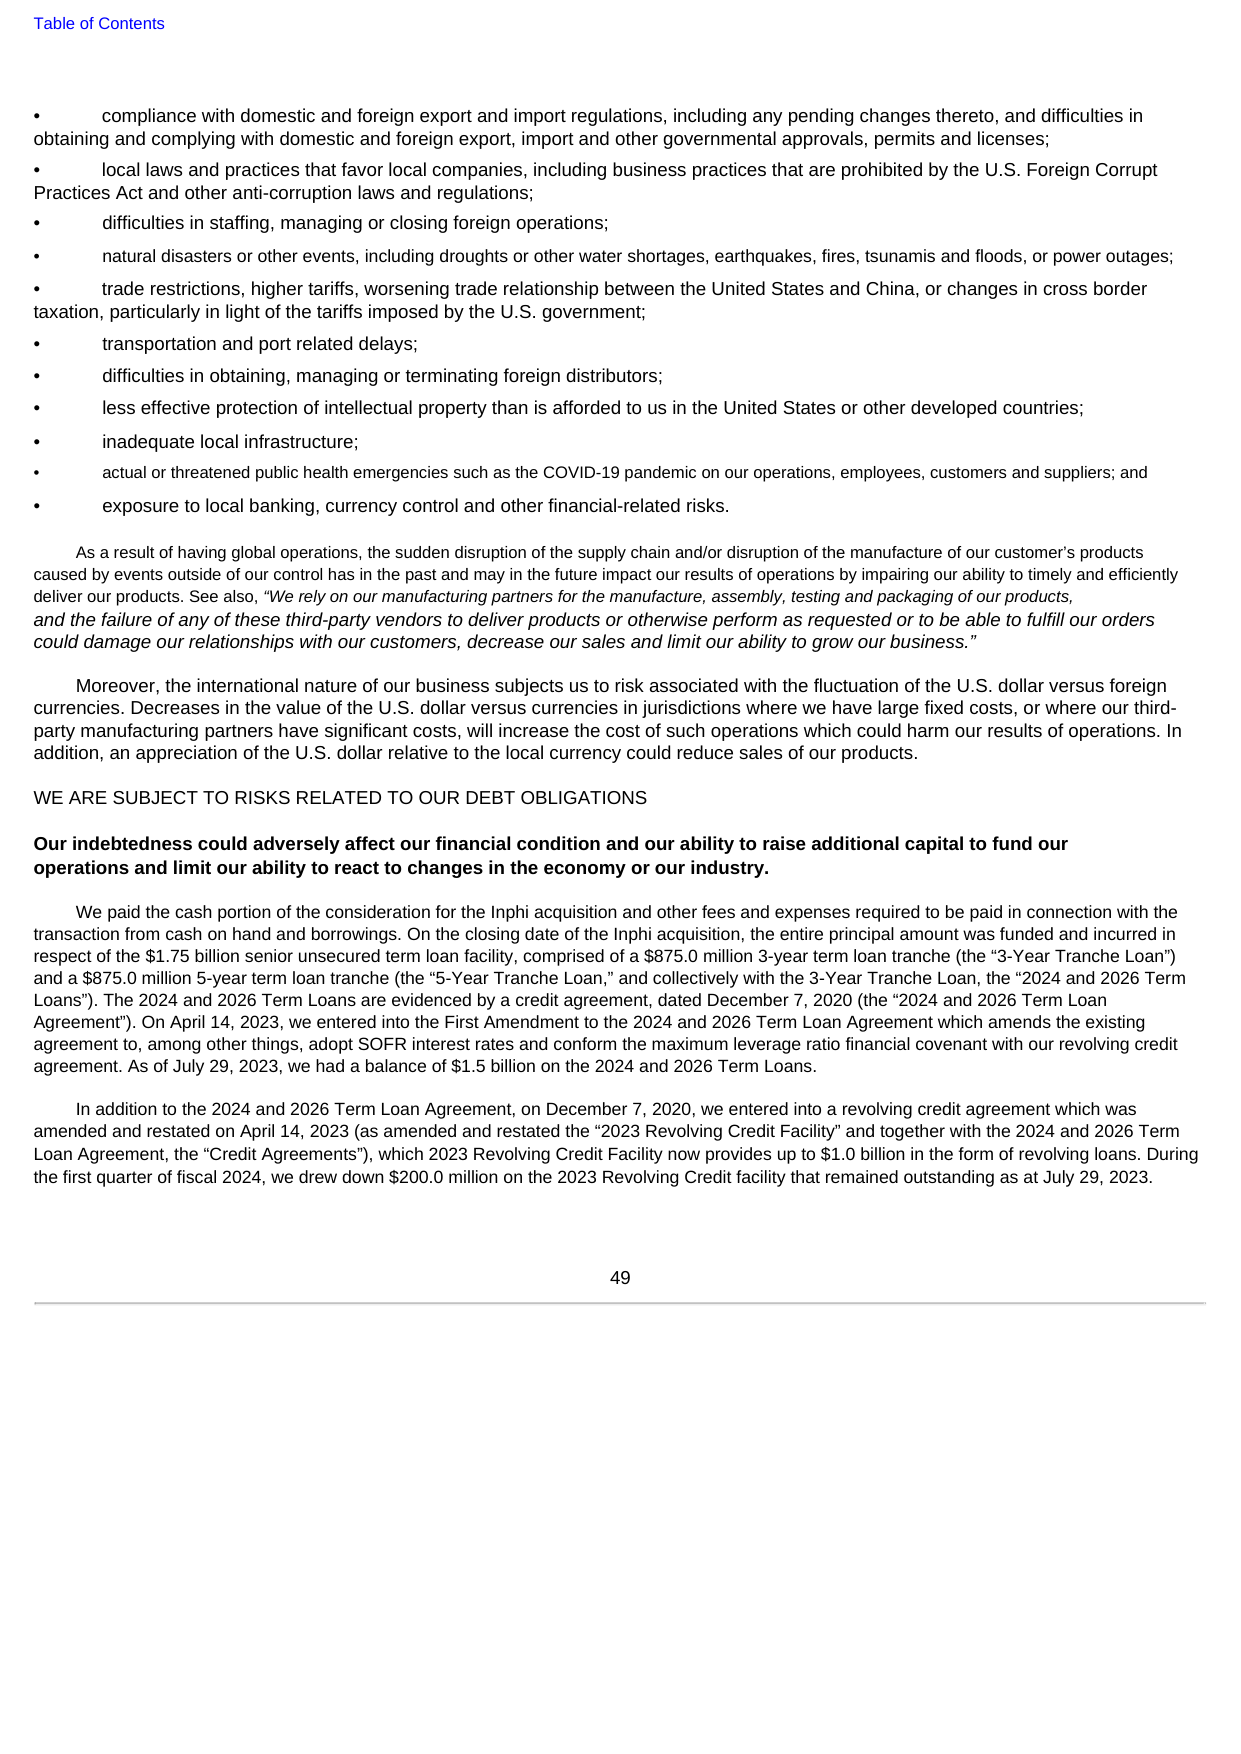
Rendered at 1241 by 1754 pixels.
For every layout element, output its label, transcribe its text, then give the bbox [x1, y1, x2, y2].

picture [32, 1300, 1207, 1307]
text Table of Contents [33, 13, 1205, 33]
text As a result of having global operations, the sudden disruption of the supply chain and/or disruption of the manufacture of our customer’s products caused by events outside of our control has in the past and may in the future impact our results of operations by impairing our ability to timely and efficiently deliver our products. See also, “We rely on our manufacturing partners for the manufacture, assembly, testing and packaging of our products, [33, 543, 1180, 606]
text Our indebtedness could adversely affect our financial condition and our ability to raise additional capital to fund our operations and limit our ability to react to changes in the economy or our industry. [33, 833, 1167, 878]
list local laws and practices that favor local companies, including business practices that are prohibited by the U.S. Foreign Corrupt Practices Act and other anti-corruption laws and regulations; [33, 159, 1205, 204]
list natural disasters or other events, including droughts or other water shortages, earthquakes, fires, tsunamis and floods, or power outages; [33, 246, 1205, 266]
list compliance with domestic and foreign export and import regulations, including any pending changes thereto, and difficulties in obtaining and complying with domestic and foreign export, import and other governmental approvals, permits and licenses; [33, 104, 1205, 149]
list transportation and port related delays; [33, 332, 1205, 354]
list inadequate local infrastructure; [33, 431, 1205, 452]
list trade restrictions, higher tariffs, worsening trade relationship between the United States and China, or changes in cross border taxation, particularly in light of the tariffs imposed by the U.S. government; [33, 278, 1205, 323]
text We paid the cash portion of the consideration for the Inphi acquisition and other fees and expenses required to be paid in connection with the transaction from cash on hand and borrowings. On the closing date of the Inphi acquisition, the entire principal amount was funded and incurred in respect of the $1.75 billion senior unsecured term loan facility, comprised of a $875.0 million 3-year term loan tranche (the “3-Year Tranche Loan”) and a $875.0 million 5-year term loan tranche (the “5-Year Tranche Loan,” and collectively with the 3-Year Tranche Loan, the “2024 and 2026 Term Loans”). The 2024 and 2026 Term Loans are evidenced by a credit agreement, dated December 7, 2020 (the “2024 and 2026 Term Loan Agreement”). On April 14, 2023, we entered into the First Amendment to the 2024 and 2026 Term Loan Agreement which amends the existing agreement to, among other things, adopt SOFR interest rates and conform the maximum leverage ratio financial covenant with our revolving credit agreement. As of July 29, 2023, we had a balance of $1.5 billion on the 2024 and 2026 Term Loans. [33, 902, 1194, 1076]
list exposure to local banking, currency control and other financial-related risks. [33, 495, 1205, 517]
text and the failure of any of these third-party vendors to deliver products or otherwise perform as requested or to be able to fulfill our orders could damage our relationships with our customers, decrease our sales and limit our ability to grow our business.” [33, 609, 1174, 653]
text Moreover, the international nature of our business subjects us to risk associated with the fluctuation of the U.S. dollar versus foreign currencies. Decreases in the value of the U.S. dollar versus currencies in jurisdictions where we have large fixed costs, or where our third-party manufacturing partners have significant costs, will increase the cost of such operations which could harm our results of operations. In addition, an appreciation of the U.S. dollar relative to the local currency could reduce sales of our products. [33, 675, 1201, 763]
list less effective protection of intellectual property than is afforded to us in the United States or other developed countries; [33, 397, 1205, 418]
text WE ARE SUBJECT TO RISKS RELATED TO OUR DEBT OBLIGATIONS [33, 787, 1205, 808]
list actual or threatened public health emergencies such as the COVID-19 pandemic on our operations, employees, customers and suppliers; and [33, 463, 1205, 482]
text In addition to the 2024 and 2026 Term Loan Agreement, on December 7, 2020, we entered into a revolving credit agreement which was amended and restated on April 14, 2023 (as amended and restated the “2023 Revolving Credit Facility” and together with the 2024 and 2026 Term Loan Agreement, the “Credit Agreements”), which 2023 Revolving Credit Facility now provides up to $1.0 billion in the form of revolving loans. During the first quarter of fiscal 2024, we drew down $200.0 million on the 2023 Revolving Credit facility that remained outstanding as at July 29, 2023. [33, 1098, 1201, 1187]
list difficulties in obtaining, managing or terminating foreign distributors; [33, 364, 1205, 386]
text 49 [33, 1267, 1207, 1288]
list difficulties in staffing, managing or closing foreign operations; [33, 212, 1205, 233]
